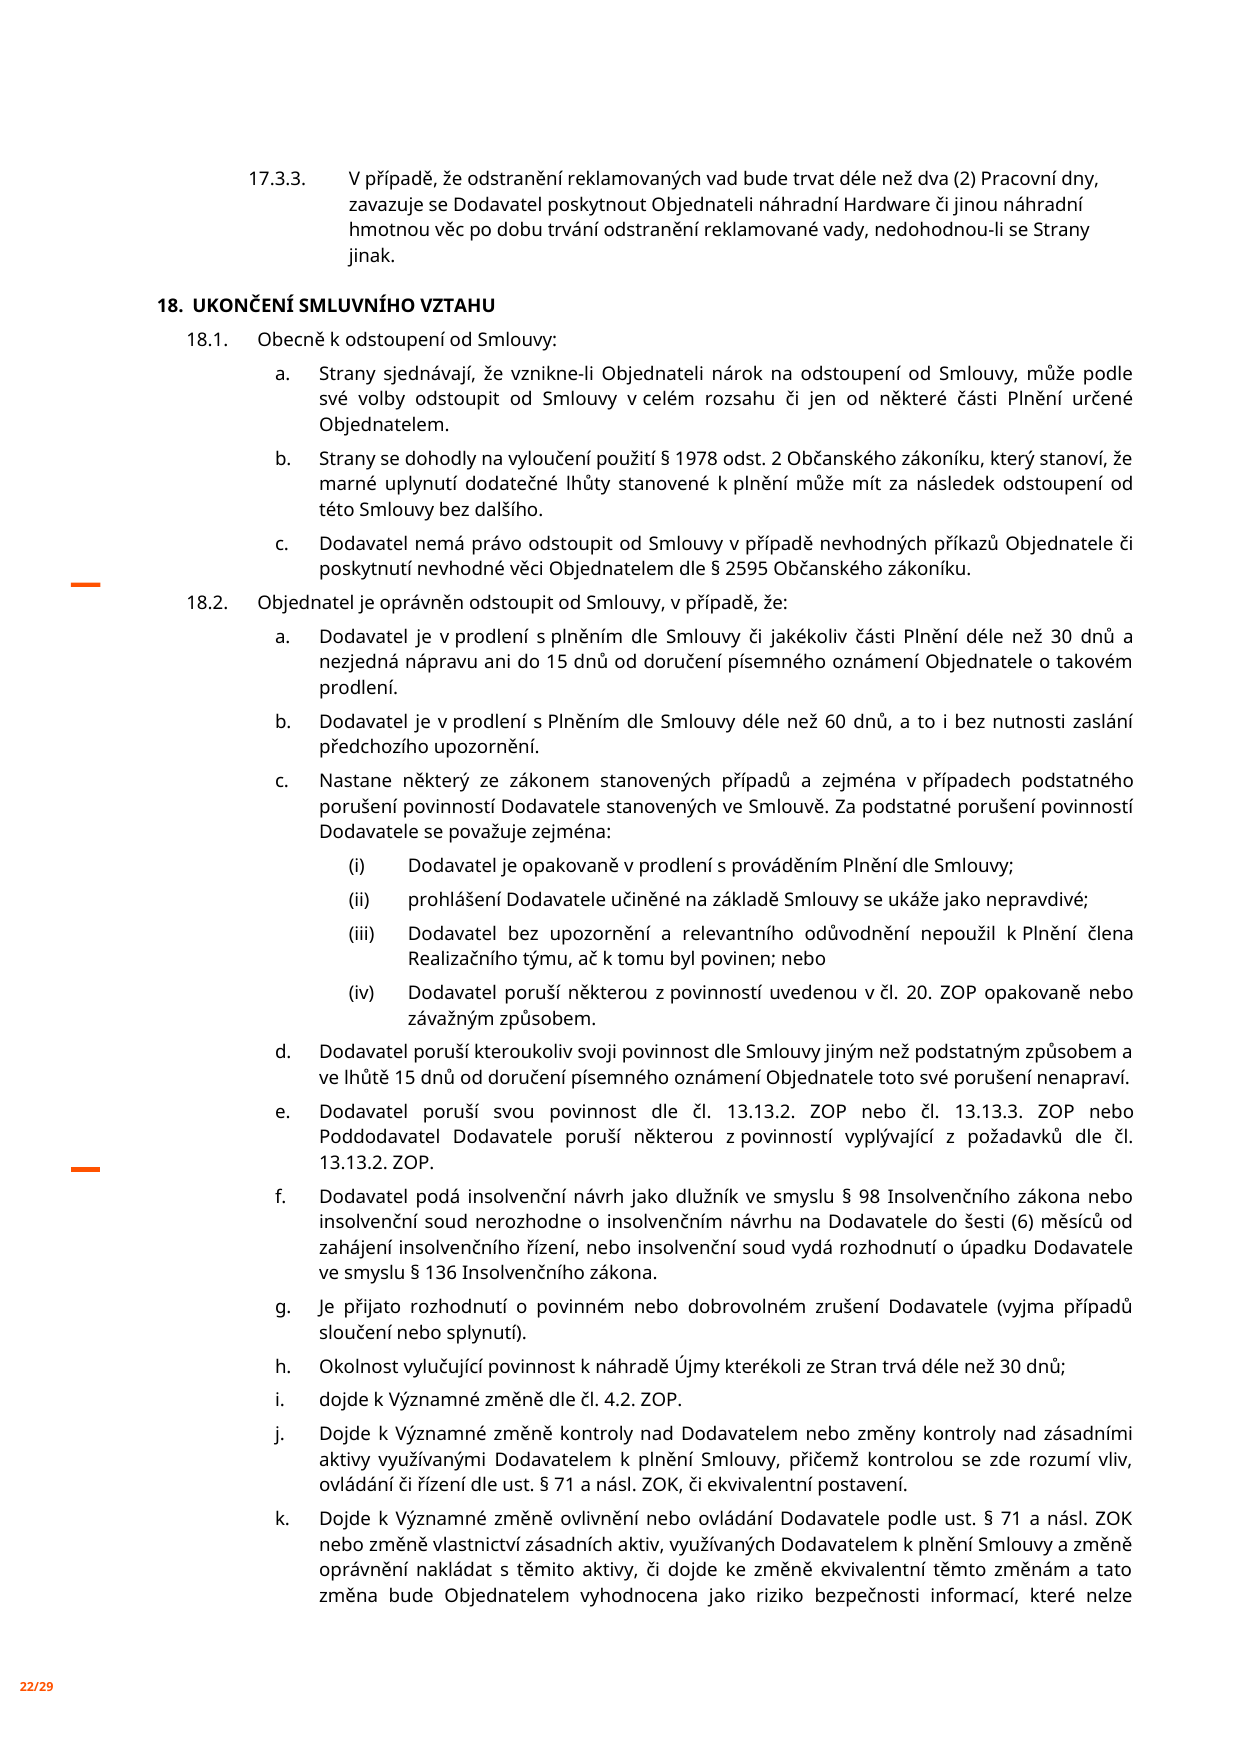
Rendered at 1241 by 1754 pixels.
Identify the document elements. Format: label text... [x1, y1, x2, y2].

text Ukončení smluvního vztahu [157, 292, 1134, 318]
list Dojde k Významné změně kontroly nad Dodavatelem nebo změny kontroly nad zásadními aktivy využívanými Dodavatelem k plnění Smlouvy, přičemž kontrolou se zde rozumí vliv, ovládání či řízení dle ust. § 71 a násl. ZOK, či ekvivalentní postavení. [275, 1421, 1134, 1497]
list Dodavatel je v prodlení s Plněním dle Smlouvy déle než 60 dnů, a to i bez nutnosti zaslání předchozího upozornění. [275, 708, 1134, 759]
list Dodavatel nemá právo odstoupit od Smlouvy v případě nevhodných příkazů Objednatele či poskytnutí nevhodné věci Objednatelem dle § 2595 Občanského zákoníku. [275, 530, 1134, 581]
text Objednatel je oprávněn odstoupit od Smlouvy, v případě, že: [186, 589, 1134, 615]
text Obecně k odstoupení od Smlouvy: [186, 326, 1134, 352]
list V případě, že odstranění reklamovaných vad bude trvat déle než dva (2) Pracovní dny, zavazuje se Dodavatel poskytnout Objednateli náhradní Hardware či jinou náhradní hmotnou věc po dobu trvání odstranění reklamované vady, nedohodnou-li se Strany jinak. [248, 165, 1134, 267]
list Dodavatel poruší kteroukoliv svoji povinnost dle Smlouvy jiným než podstatným způsobem a ve lhůtě 15 dnů od doručení písemného oznámení Objednatele toto své porušení nenapraví. [275, 1039, 1134, 1090]
list Strany se dohodly na vyloučení použití § 1978 odst. 2 Občanského zákoníku, který stanoví, že marné uplynutí dodatečné lhůty stanovené k plnění může mít za následek odstoupení od této Smlouvy bez dalšího. [275, 445, 1134, 522]
list Dodavatel je opakovaně v prodlení s prováděním Plnění dle Smlouvy; [348, 852, 1134, 878]
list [275, 1506, 1134, 1608]
list Dodavatel je v prodlení s plněním dle Smlouvy či jakékoliv části Plnění déle než 30 dnů a nezjedná nápravu ani do 15 dnů od doručení písemného oznámení Objednatele o takovém prodlení. [275, 623, 1134, 700]
list Je přijato rozhodnutí o povinném nebo dobrovolném zrušení Dodavatele (vyjma případů sloučení nebo splynutí). [275, 1293, 1134, 1344]
list Dodavatel poruší svou povinnost dle čl. 13.2. ZOP nebo čl. 13.3. ZOP nebo Poddodavatel Dodavatele poruší některou z povinností vyplývající z požadavků dle čl. 13.2. ZOP. [275, 1098, 1134, 1175]
list Dodavatel bez upozornění a relevantního odůvodnění nepoužil k Plnění člena Realizačního týmu, ač k tomu byl povinen; nebo [348, 920, 1134, 971]
list Nastane některý ze zákonem stanovených případů a zejména v případech podstatného porušení povinností Dodavatele stanovených ve Smlouvě. Za podstatné porušení povinností Dodavatele se považuje zejména: [275, 767, 1134, 844]
list Strany sjednávají, že vznikne-li Objednateli nárok na odstoupení od Smlouvy, může podle své volby odstoupit od Smlouvy v celém rozsahu či jen od některé části Plnění určené Objednatelem. [275, 360, 1134, 437]
list dojde k Významné změně dle čl. 4.2. ZOP. [275, 1387, 1134, 1412]
list Dodavatel poruší některou z povinností uvedenou v čl. 20. ZOP opakovaně nebo závažným způsobem. [348, 979, 1134, 1031]
list Dodavatel podá insolvenční návrh jako dlužník ve smyslu § 98 Insolvenčního zákona nebo insolvenční soud nerozhodne o insolvenčním návrhu na Dodavatele do šesti (6) měsíců od zahájení insolvenčního řízení, nebo insolvenční soud vydá rozhodnutí o úpadku Dodavatele ve smyslu § 136 Insolvenčního zákona. [275, 1183, 1134, 1285]
list Okolnost vylučující povinnost k náhradě Újmy kterékoli ze Stran trvá déle než 30 dnů; [275, 1353, 1134, 1378]
list prohlášení Dodavatele učiněné na základě Smlouvy se ukáže jako nepravdivé; [348, 886, 1134, 912]
